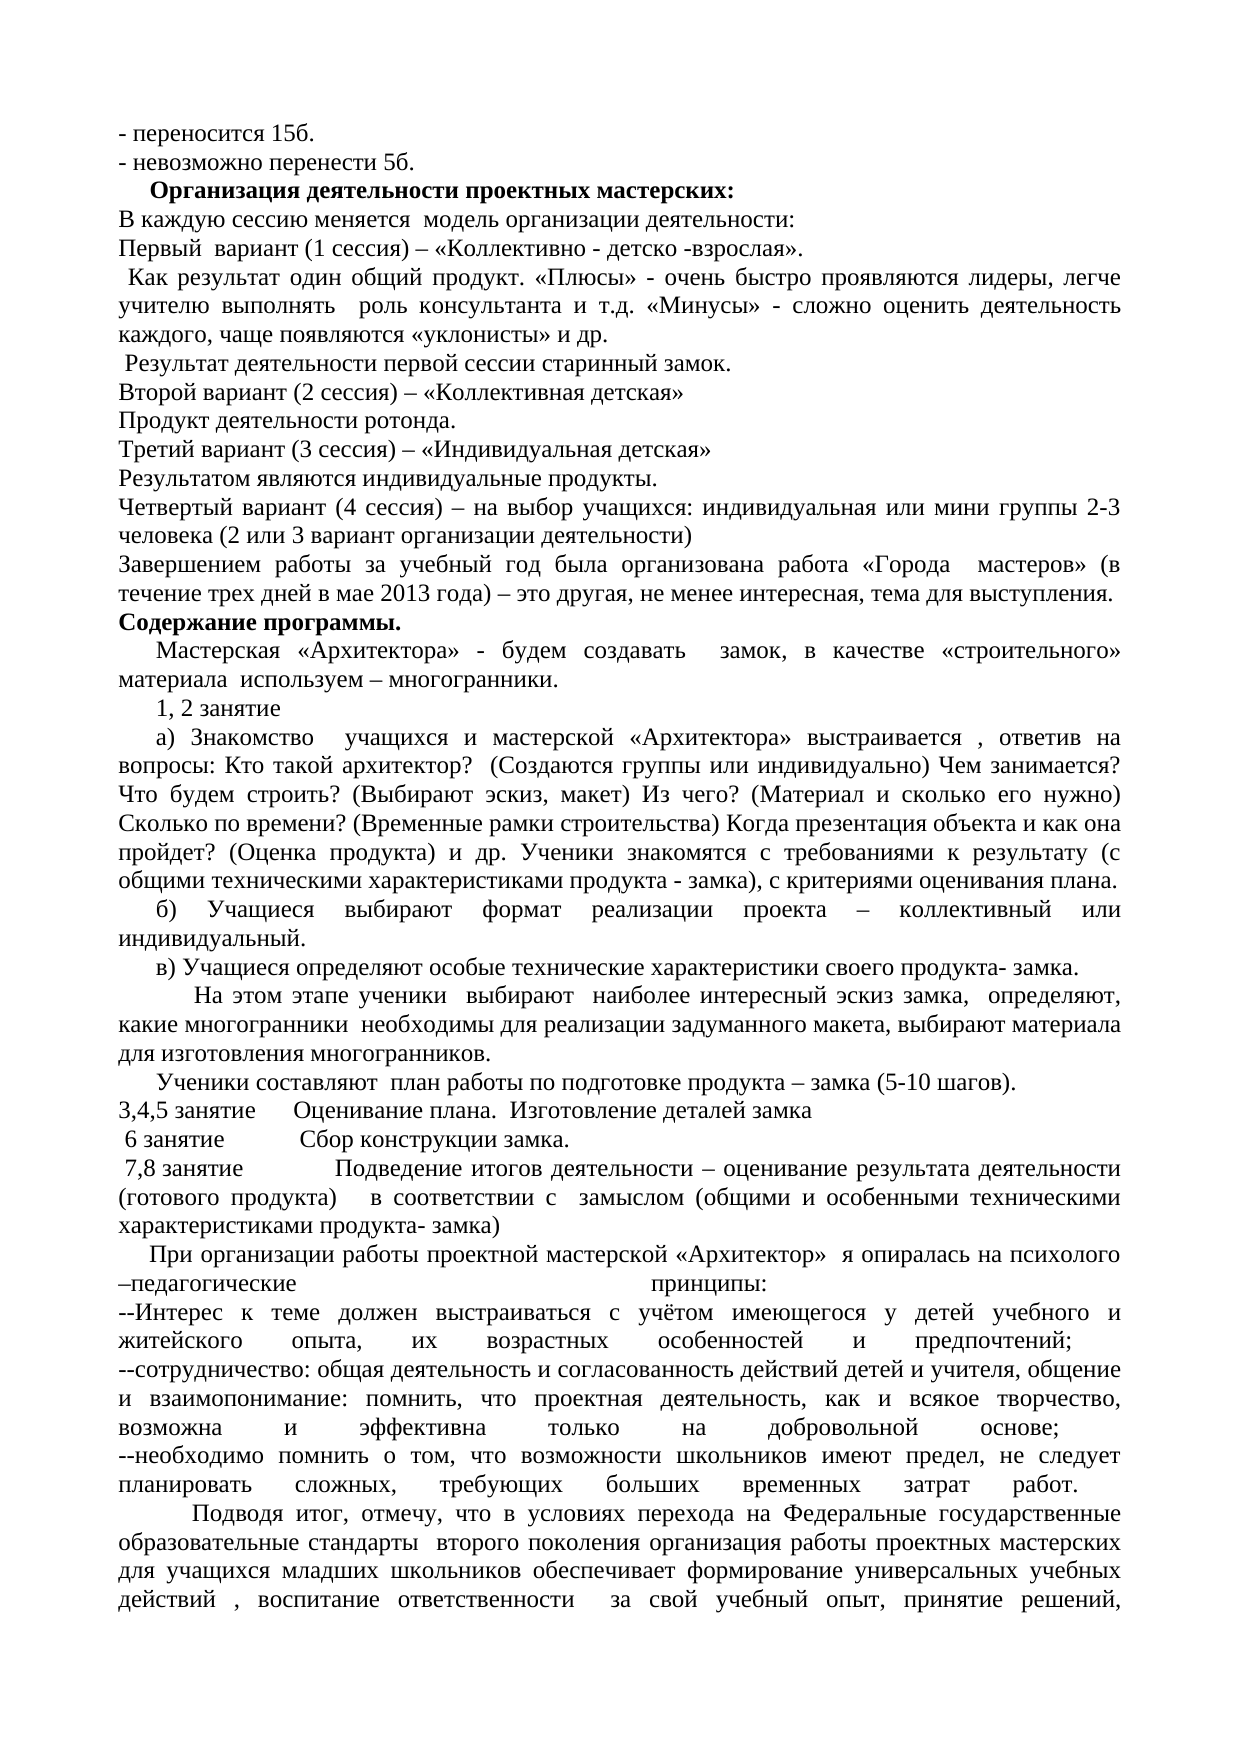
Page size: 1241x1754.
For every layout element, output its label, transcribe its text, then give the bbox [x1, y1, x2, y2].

text Ученики составляют план работы по подготовке продукта – замка (5-10 шагов). [118, 1067, 1122, 1096]
text 6 занятие Сбор конструкции замка. [118, 1124, 1122, 1153]
text Мастерская «Архитектора» - будем создавать замок, в качестве «строительного» материала используем – многогранники. [118, 636, 1122, 693]
text Завершением работы за учебный год была организована работа «Города мастеров» (в течение трех дней в мае 2013 года) – это другая, не менее интересная, тема для выступления. [118, 549, 1122, 607]
text Результатом являются индивидуальные продукты. [118, 463, 1122, 492]
text Первый вариант (1 сессия) – «Коллективно - детско -взрослая». [118, 233, 1122, 262]
text б) Учащиеся выбирают формат реализации проекта – коллективный или индивидуальный. [118, 894, 1122, 952]
text Организация деятельности проектных мастерских: [118, 176, 1122, 204]
text а) Знакомство учащихся и мастерской «Архитектора» выстраивается , ответив на вопросы: Кто такой архитектор? (Создаются группы или индивидуально) Чем занимается? Что будем строить? (Выбирают эскиз, макет) Из чего? (Материал и сколько его нужно) Сколько по времени? (Временные рамки строительства) Когда презентация объекта и как она пройдет? (Оценка продукта) и др. Ученики знакомятся с требованиями к результату (с общими техническими характеристиками продукта - замка), с критериями оценивания плана. [118, 722, 1122, 894]
text В каждую сессию меняется модель организации деятельности: [118, 204, 1122, 233]
text - невозможно перенести 5б. [118, 147, 1122, 176]
text Продукт деятельности ротонда. [118, 406, 1122, 434]
text Четвертый вариант (4 сессия) – на выбор учащихся: индивидуальная или мини группы 2-3 человека (2 или 3 вариант организации деятельности) [118, 492, 1122, 549]
text Как результат один общий продукт. «Плюсы» - очень быстро проявляются лидеры, легче учителю выполнять роль консультанта и т.д. «Минусы» - сложно оценить деятельность каждого, чаще появляются «уклонисты» и др. [118, 262, 1122, 348]
text в) Учащиеся определяют особые технические характеристики своего продукта- замка. [118, 952, 1122, 981]
text На этом этапе ученики выбирают наиболее интересный эскиз замка, определяют, какие многогранники необходимы для реализации задуманного макета, выбирают материала для изготовления многогранников. [118, 981, 1122, 1067]
text Второй вариант (2 сессия) – «Коллективная детская» [118, 377, 1122, 406]
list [118, 1239, 1122, 1613]
text Содержание программы. [118, 607, 1122, 636]
text 7,8 занятие Подведение итогов деятельности – оценивание результата деятельности (готового продукта) в соответствии с замыслом (общими и особенными техническими характеристиками продукта- замка) [118, 1153, 1122, 1239]
text - переносится 15б. [118, 118, 1122, 147]
text Третий вариант (3 сессия) – «Индивидуальная детская» [118, 434, 1122, 463]
text 3,4,5 занятие Оценивание плана. Изготовление деталей замка [118, 1096, 1122, 1124]
text 1, 2 занятие [118, 693, 1122, 722]
text Результат деятельности первой сессии старинный замок. [118, 348, 1122, 377]
